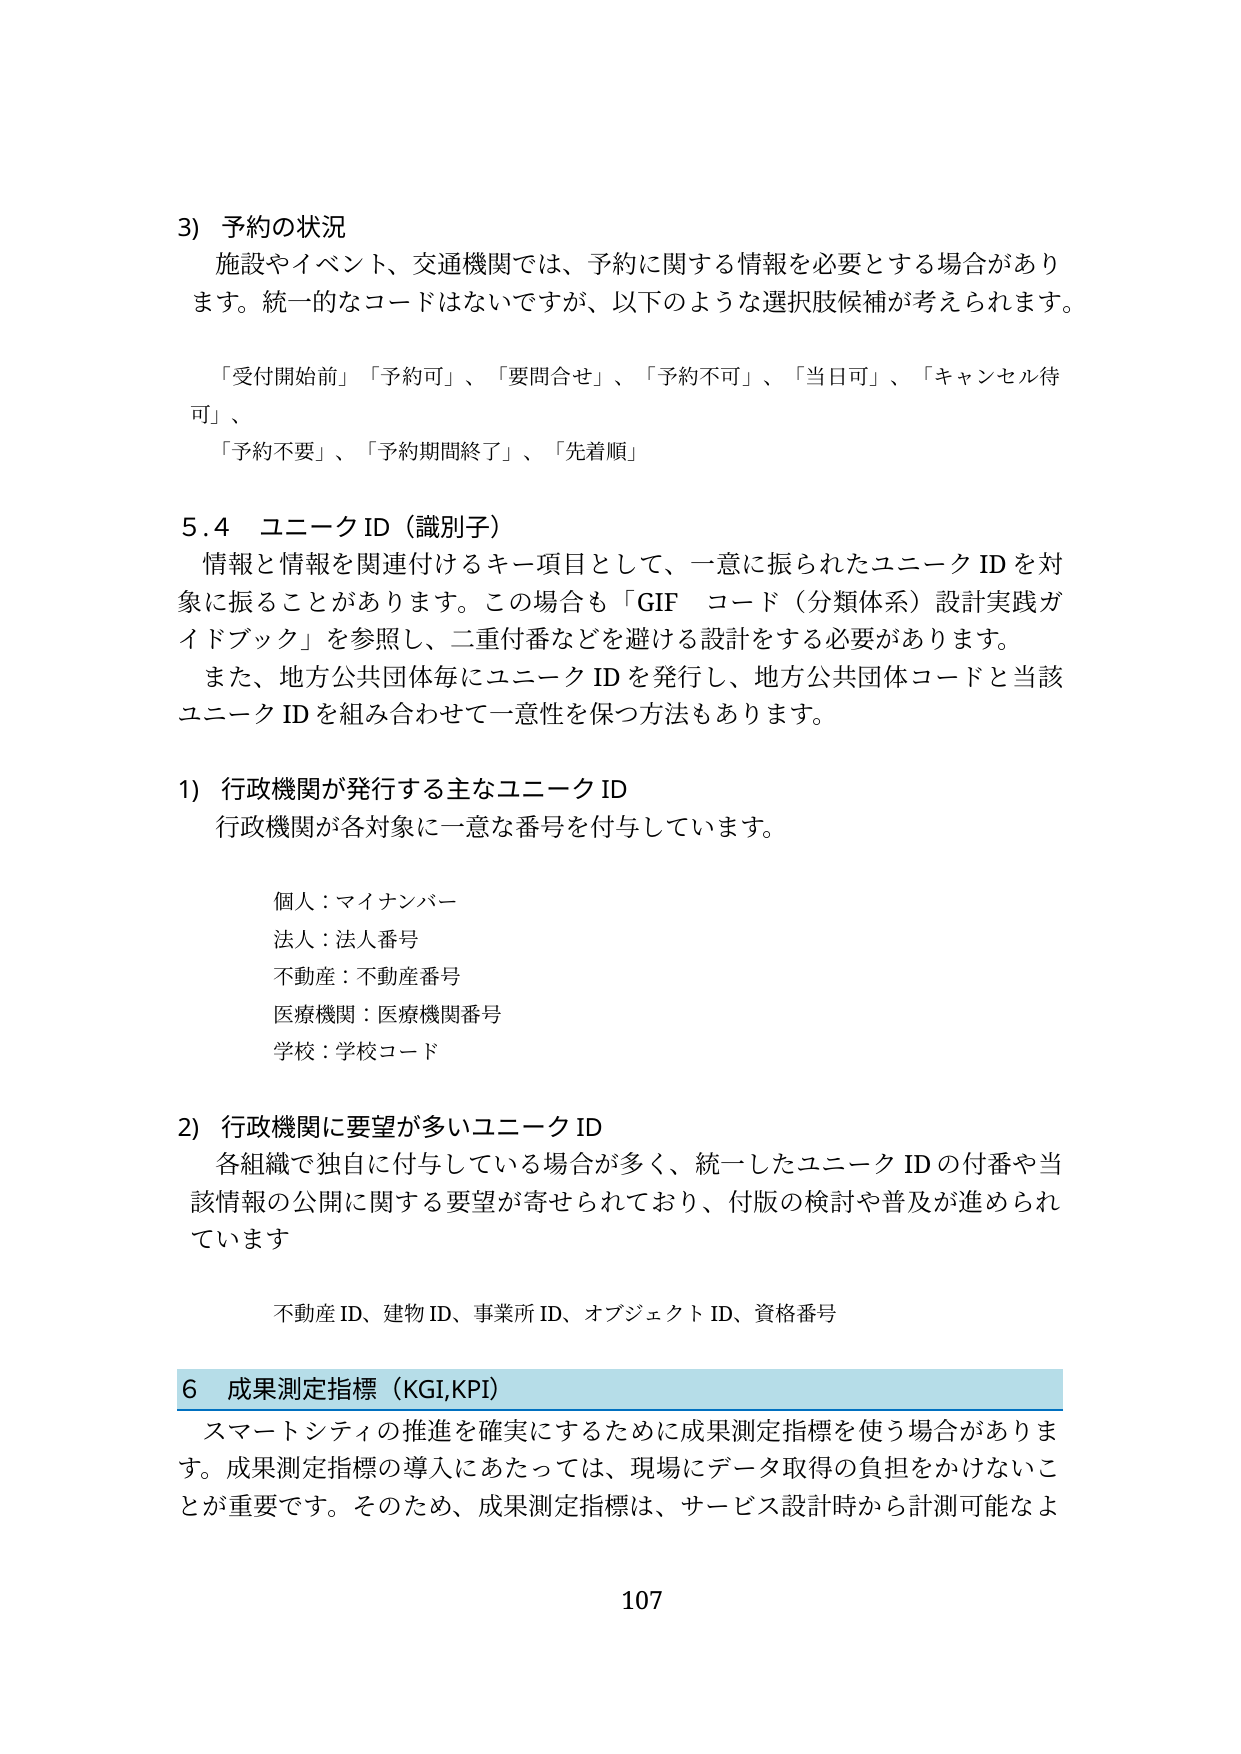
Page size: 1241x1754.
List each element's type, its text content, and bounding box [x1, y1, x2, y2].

subtitle 予約の状況 [177, 207, 1063, 244]
text 情報と情報を関連付けるキー項目として、一意に振られたユニークIDを対象に振ることがあります。この場合も「GIF コード（分類体系）設計実践ガイドブック」を参照し、二重付番などを避ける設計をする必要があります。 [177, 544, 1063, 657]
subtitle 成果測定指標（KGI,KPI） [177, 1369, 1063, 1409]
text 不動産ID、建物ID、事業所ID、オブジェクトID、資格番号 [252, 1294, 1063, 1332]
text 医療機関：医療機関番号 [252, 994, 1063, 1032]
text 「受付開始前」「予約可」、「要問合せ」、「予約不可」、「当日可」、「キャンセル待可」、 [190, 357, 1063, 432]
subtitle ユニークID（識別子） [177, 507, 1063, 544]
text 不動産：不動産番号 [252, 957, 1063, 994]
text 各組織で独自に付与している場合が多く、統一したユニークIDの付番や当該情報の公開に関する要望が寄せられており、付版の検討や普及が進められています [190, 1144, 1063, 1257]
text 行政機関が各対象に一意な番号を付与しています。 [190, 807, 1063, 844]
subtitle 行政機関に要望が多いユニークID [177, 1107, 1063, 1144]
subtitle 行政機関が発行する主なユニークID [177, 769, 1063, 807]
text 施設やイベント、交通機関では、予約に関する情報を必要とする場合があります。統一的なコードはないですが、以下のような選択肢候補が考えられます。 [190, 244, 1063, 319]
text 個人：マイナンバー [252, 882, 1063, 919]
text 学校：学校コード [252, 1032, 1063, 1069]
text 「予約不要」、「予約期間終了」、「先着順」 [190, 432, 1063, 469]
text 法人：法人番号 [252, 919, 1063, 957]
text また、地方公共団体毎にユニークIDを発行し、地方公共団体コードと当該ユニークIDを組み合わせて一意性を保つ方法もあります。 [177, 657, 1063, 732]
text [177, 1411, 1063, 1523]
